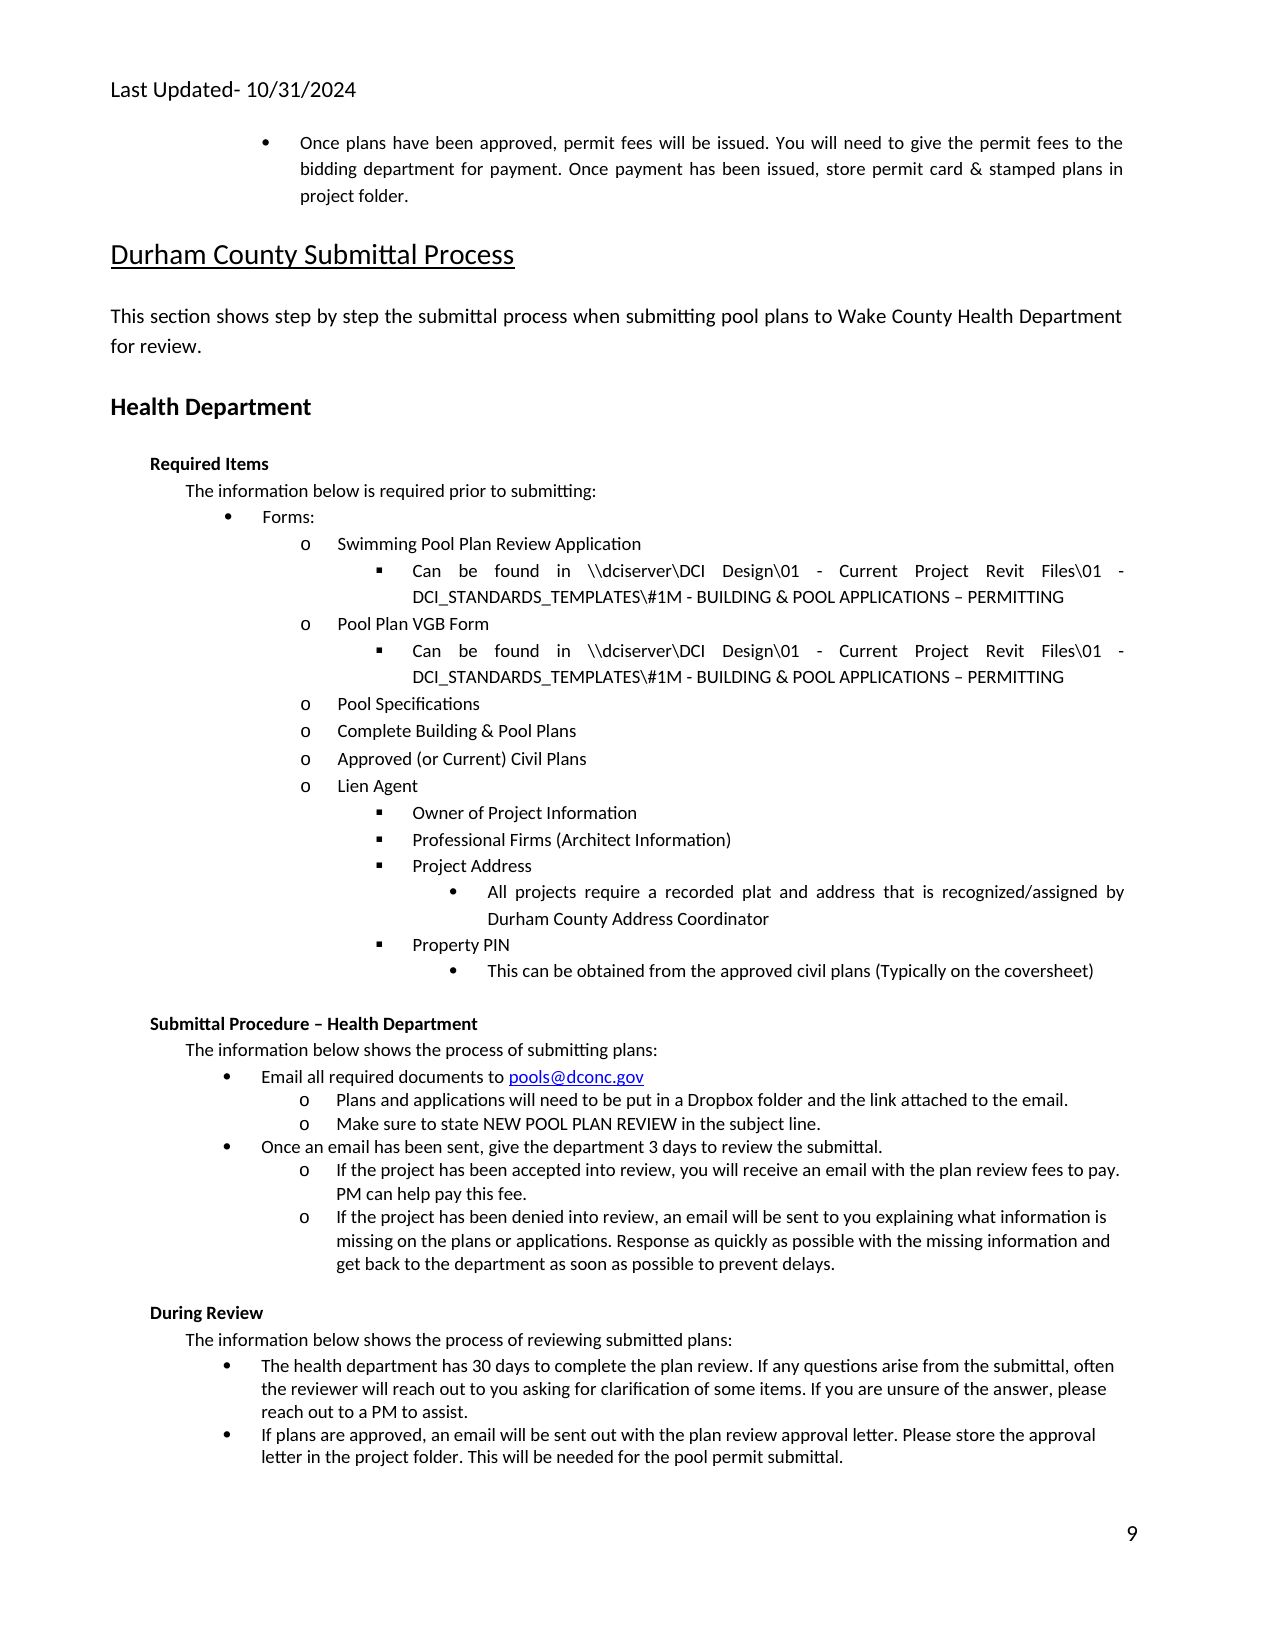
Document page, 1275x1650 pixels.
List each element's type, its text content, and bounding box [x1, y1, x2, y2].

text The information below shows the process of submitting plans: [110, 1039, 1125, 1062]
list Once an email has been sent, give the department 3 days to review the submittal. [223, 1136, 1137, 1158]
list If the project has been denied into review, an email will be sent to you explaining what information is missing on the plans or applications. Response as quickly as possible with the missing information and get back to the department as soon as possible to prevent delays. [298, 1205, 1137, 1275]
list Lien Agent [300, 774, 1125, 798]
list If plans are approved, an email will be sent out with the plan review approval letter. Please store the approval letter in the project folder. This will be needed for the pool permit submittal. [223, 1423, 1137, 1469]
list Can be found in \\dciserver\DCI Design\01 - Current Project Revit Files\01 - DCI_STANDARDS_TEMPLATES\#1M - BUILDING & POOL APPLICATIONS – PERMITTING [375, 559, 1125, 608]
list Property PIN [375, 933, 1125, 956]
text During Review [110, 1301, 1125, 1324]
list Forms: [225, 505, 1125, 528]
list Approved (or Current) Civil Plans [300, 747, 1125, 771]
list Once plans have been approved, permit fees will be issued. You will need to give the permit fees to the bidding department for payment. Once payment has been issued, store permit card & stamped plans in project folder. [262, 131, 1125, 207]
list Pool Plan VGB Form [300, 612, 1125, 636]
text The information below shows the process of reviewing submitted plans: [110, 1328, 1125, 1351]
list Can be found in \\dciserver\DCI Design\01 - Current Project Revit Files\01 - DCI_STANDARDS_TEMPLATES\#1M - BUILDING & POOL APPLICATIONS – PERMITTING [375, 639, 1125, 688]
list Complete Building & Pool Plans [300, 719, 1125, 743]
list Swimming Pool Plan Review Application [300, 532, 1125, 556]
list All projects require a recorded plat and address that is recognized/assigned by Durham County Address Coordinator [450, 881, 1125, 930]
text This section shows step by step the submittal process when submitting pool plans to Wake County Health Department for review. [110, 304, 1125, 358]
list The health department has 30 days to complete the plan review. If any questions arise from the submittal, often the reviewer will reach out to you asking for clarification of some items. If you are unsure of the answer, please reach out to a PM to assist. [223, 1354, 1137, 1423]
list Email all required documents to pools@dconc.gov [223, 1065, 1137, 1088]
text Required Items [110, 453, 1125, 476]
list Pool Specifications [300, 692, 1125, 716]
text The information below is required prior to submitting: [110, 479, 1125, 502]
list Make sure to state NEW POOL PLAN REVIEW in the subject line. [298, 1112, 1137, 1136]
list Plans and applications will need to be put in a Dropbox folder and the link attached to the email. [298, 1088, 1137, 1112]
text Health Department [110, 391, 1125, 422]
list If the project has been accepted into review, you will receive an email with the plan review fees to pay. PM can help pay this fee. [298, 1158, 1137, 1205]
list Owner of Project Information [375, 801, 1125, 824]
list This can be obtained from the approved civil plans (Typically on the coversheet) [450, 959, 1125, 982]
text Durham County Submittal Process [110, 236, 1125, 272]
list Professional Firms (Architect Information) [375, 828, 1125, 851]
text Submittal Procedure – Health Department [110, 1012, 1125, 1035]
list Project Address [375, 854, 1125, 877]
